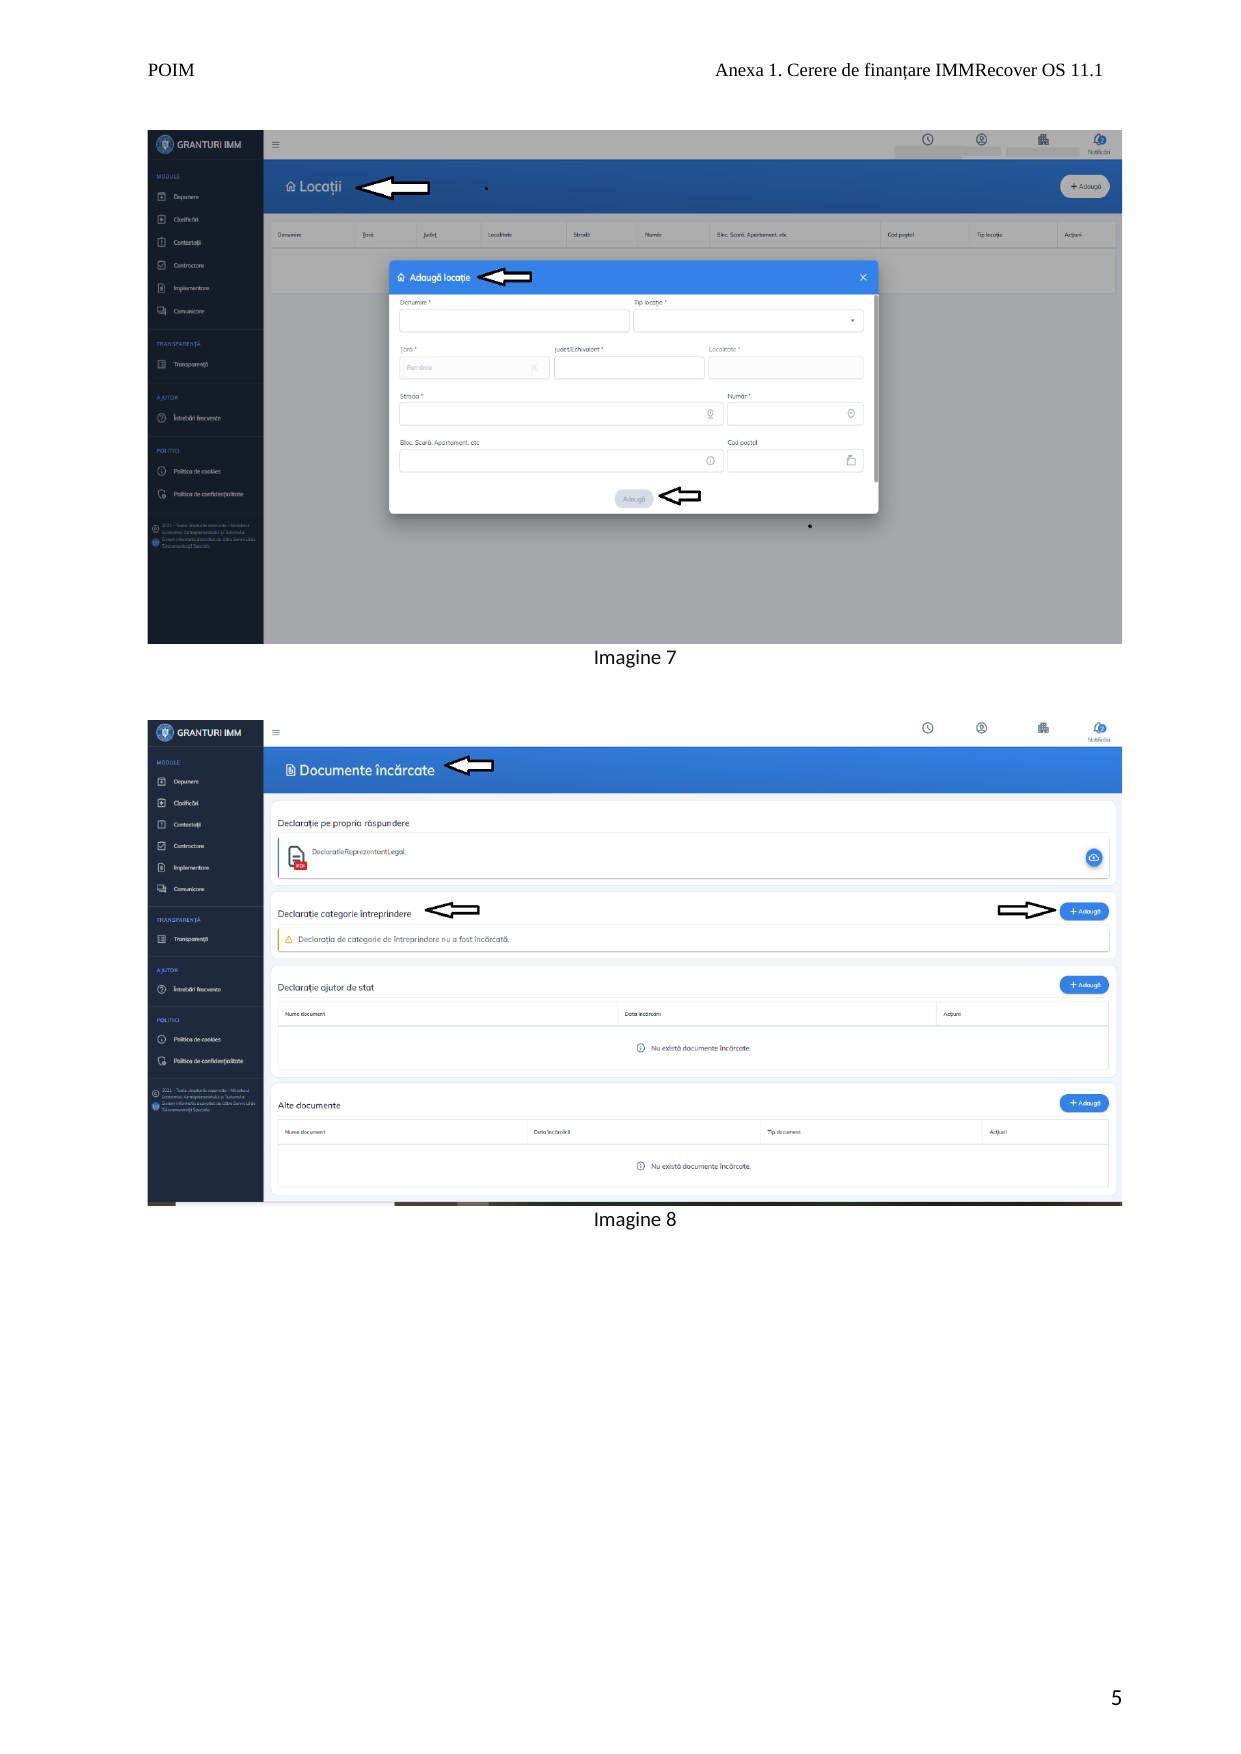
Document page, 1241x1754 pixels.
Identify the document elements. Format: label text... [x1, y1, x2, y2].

picture [147, 130, 1123, 644]
list Imagine 7 [148, 644, 1122, 669]
list Imagine 8 [148, 1206, 1122, 1231]
picture [147, 720, 1123, 1206]
